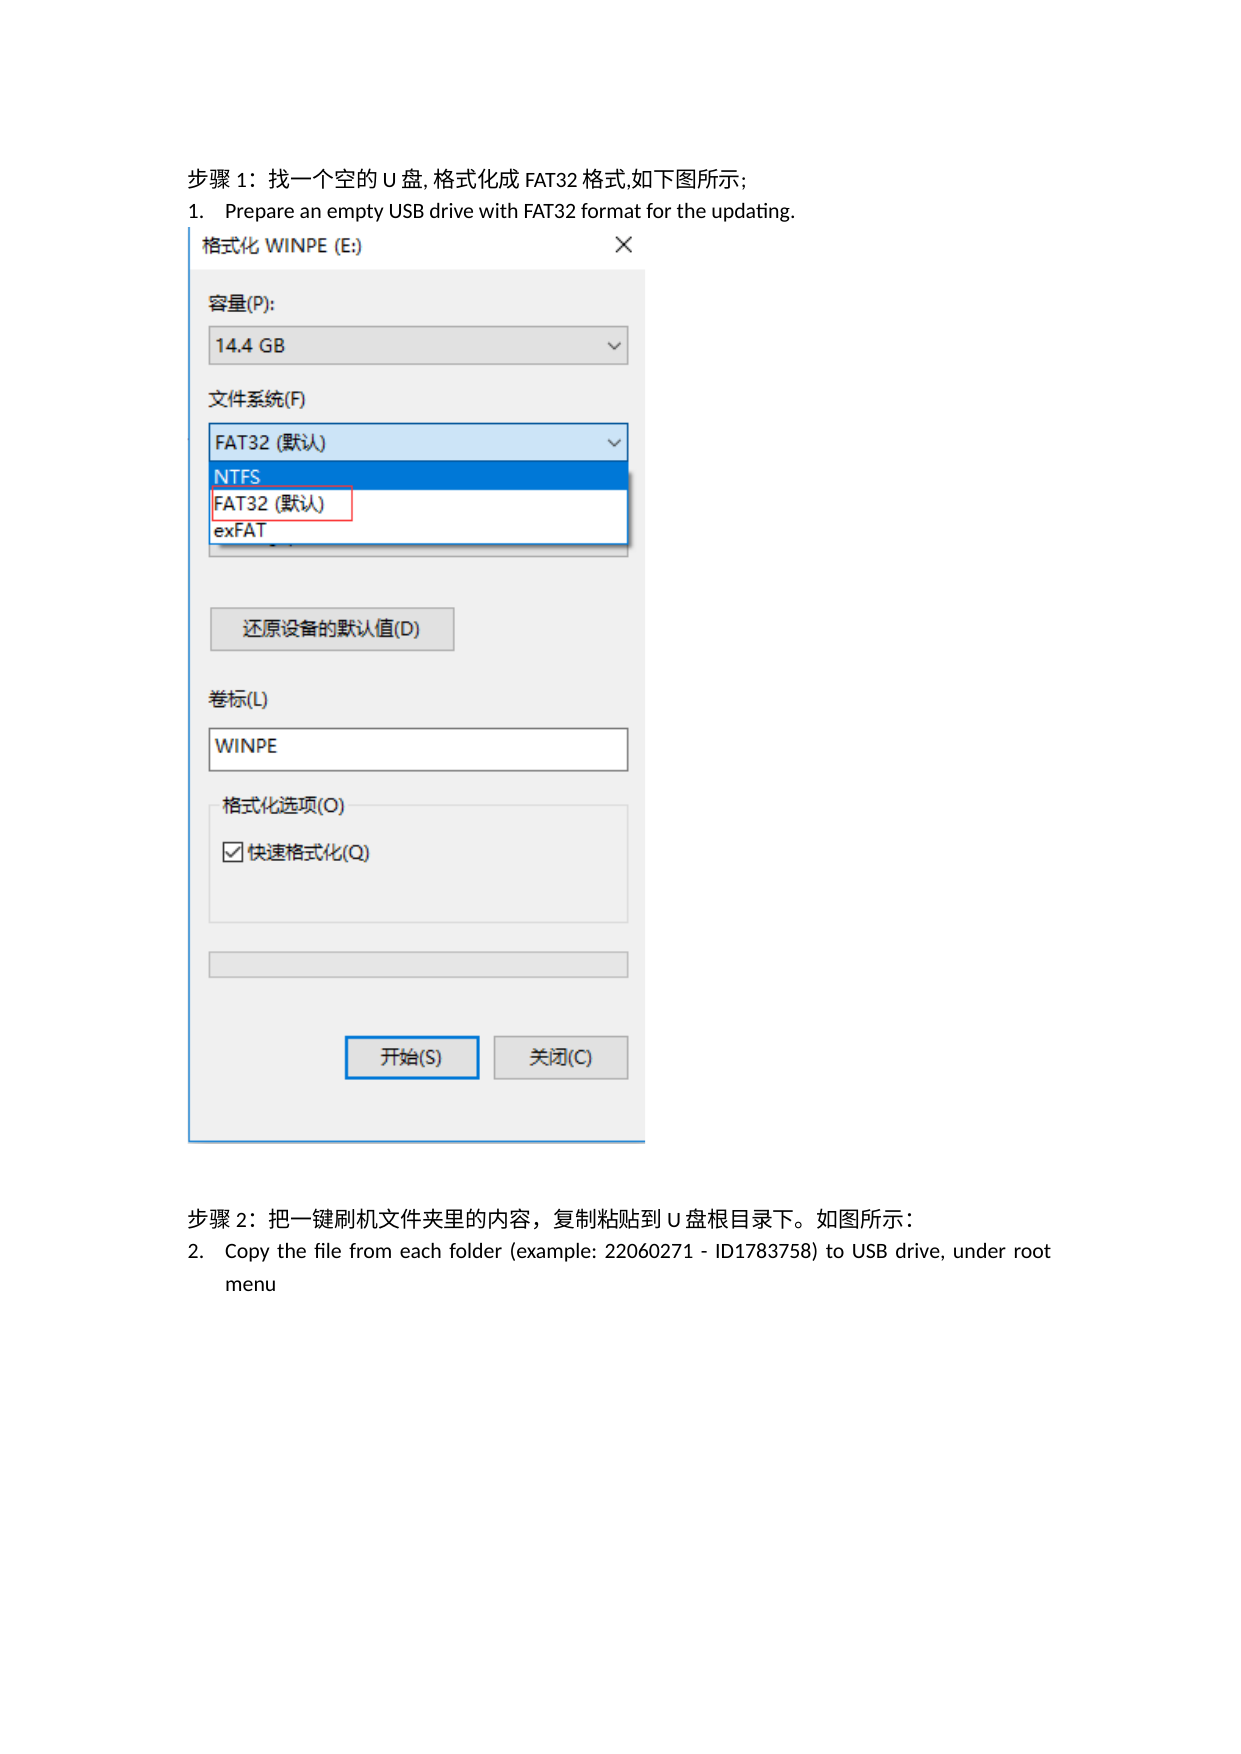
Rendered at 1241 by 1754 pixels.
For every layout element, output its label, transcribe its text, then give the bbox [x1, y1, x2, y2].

list Prepare an empty USB drive with FAT32 format for the updating. [187, 194, 1053, 227]
text 步骤1：找一个空的U盘, 格式化成FAT32格式,如下图所示; [187, 162, 1053, 194]
picture [187, 227, 646, 1144]
list Copy the file from each folder (example: 22060271 - ID1783758) to USB drive, under root menu [187, 1234, 1053, 1299]
text 步骤2：把一键刷机文件夹里的内容，复制粘贴到U盘根目录下。如图所示： [187, 1202, 1053, 1234]
